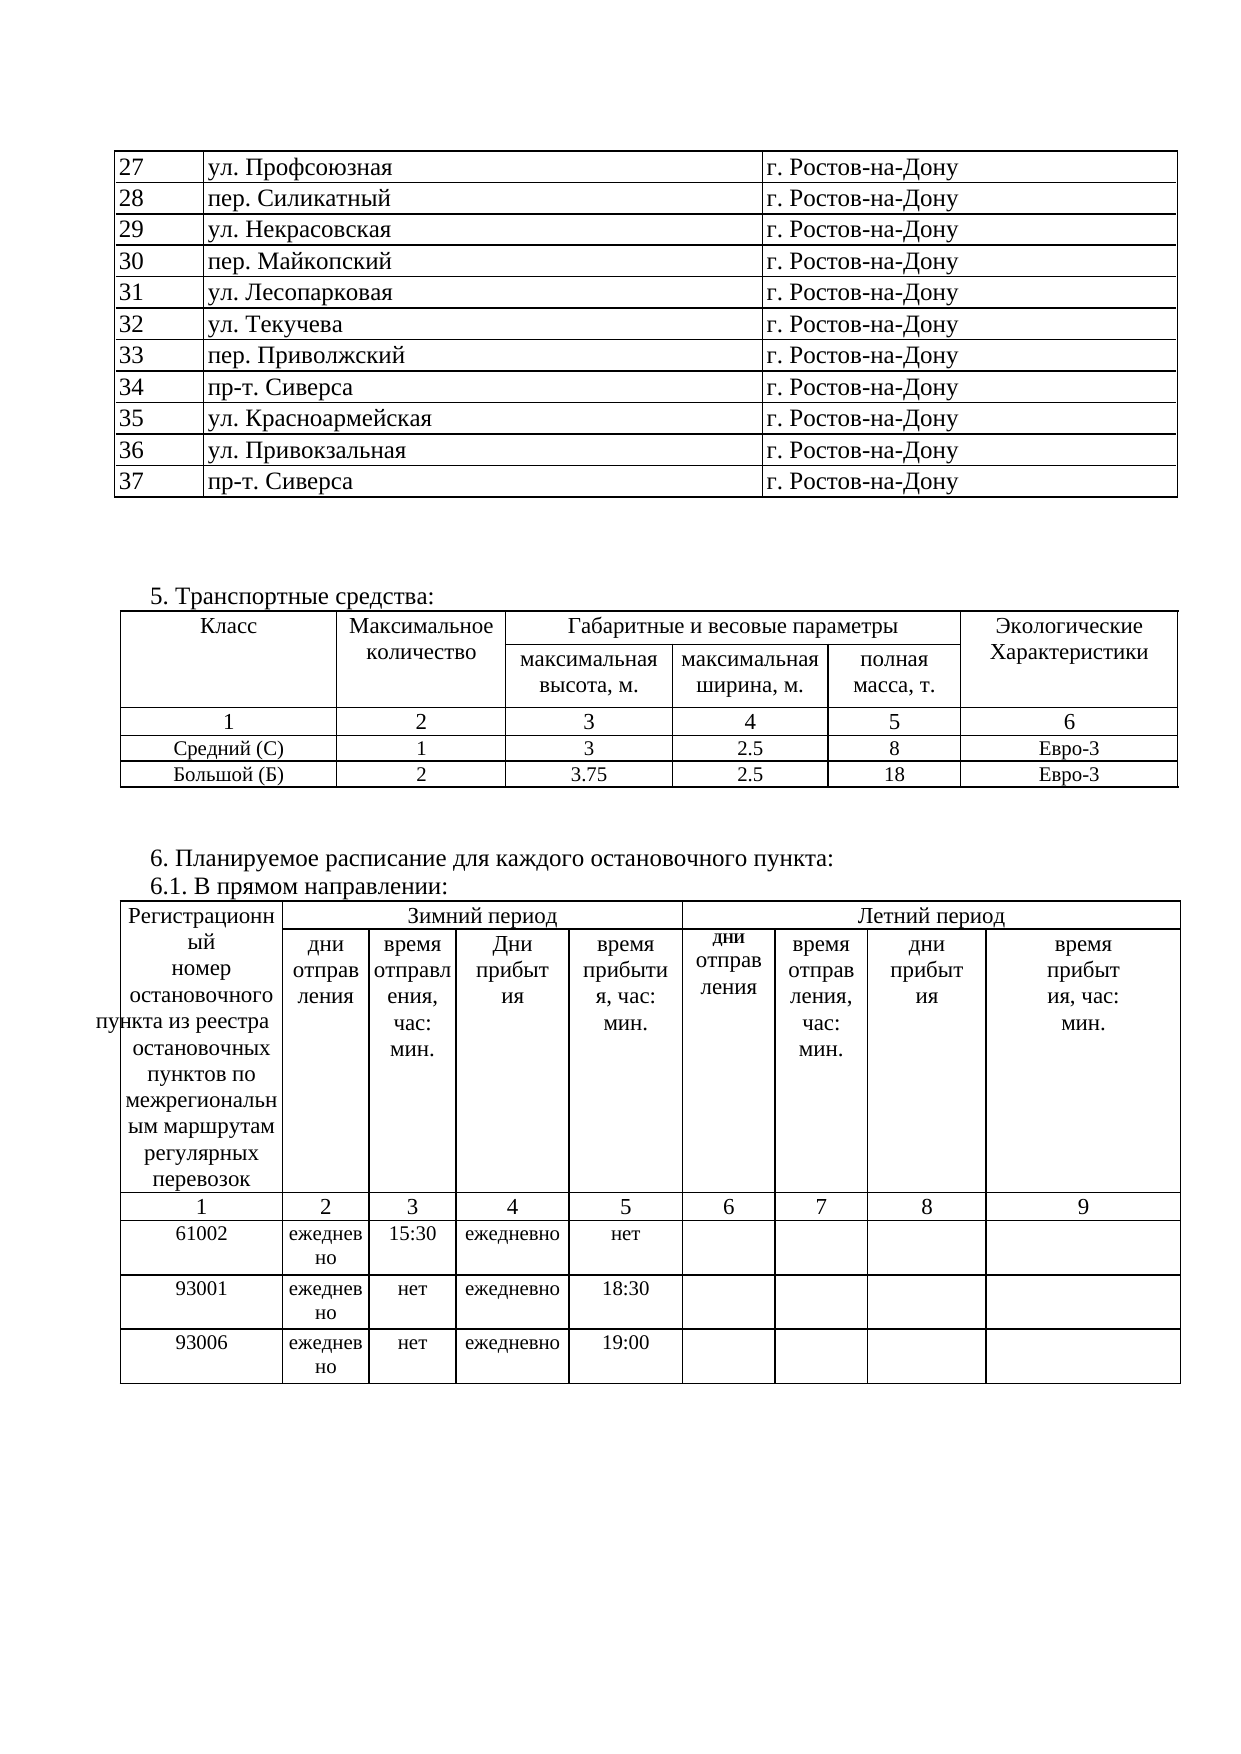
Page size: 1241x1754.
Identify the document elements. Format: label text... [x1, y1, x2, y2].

table_cell 29 [115, 214, 203, 244]
table_cell [683, 1276, 774, 1328]
table_cell ул. Профсоюзная [204, 152, 762, 181]
table_header Летний период [683, 902, 1180, 928]
table_cell максимальная ширина, м. [673, 645, 827, 707]
table_cell 36 [115, 434, 203, 464]
table_cell [868, 1330, 985, 1383]
table_cell г. Ростов-на-Дону [763, 402, 1177, 433]
table_cell 4 [673, 708, 827, 735]
table_cell ДНИ отправ ления [683, 930, 774, 1192]
table_cell Большой (Б) [121, 762, 336, 786]
table_header Максимальное количество [337, 612, 505, 707]
table_cell г. Ростов-на-Дону [763, 339, 1177, 370]
table_cell г. Ростов-на-Дону [763, 307, 1177, 339]
table_cell [776, 1221, 867, 1274]
table_header Класс [121, 612, 336, 707]
table_cell г. Ростов-на-Дону [763, 244, 1177, 276]
table_cell ежедневно [457, 1221, 568, 1274]
table_cell ежедневно [457, 1330, 568, 1383]
table_cell максимальная высота, м. [506, 645, 672, 707]
table_cell 15:30 [370, 1221, 455, 1274]
table_cell ежедневно [457, 1276, 568, 1328]
table_cell 93006 [121, 1330, 282, 1383]
table_cell ул. Некрасовская [204, 215, 762, 244]
table_cell [987, 1221, 1180, 1274]
table_cell 1 [337, 736, 505, 760]
text 6. Планируемое расписание для каждого остановочного пункта: [150, 843, 1090, 871]
table_cell ежедневно [283, 1276, 368, 1328]
table_cell г. Ростов-на-Дону [763, 213, 1177, 244]
table_cell 18 [829, 762, 960, 786]
table_cell 35 [115, 403, 203, 433]
table_cell 28 [115, 183, 203, 213]
table_cell г. Ростов-на-Дону [763, 181, 1177, 213]
table_cell 32 [115, 308, 203, 339]
table_cell Дни прибыт ия [457, 930, 568, 1192]
table_cell 6 [961, 708, 1177, 735]
table_cell 30 [115, 245, 203, 276]
table_cell 3 [370, 1193, 455, 1219]
text 6.1. В прямом направлении: [150, 871, 1090, 900]
table_cell полная масса, т. [829, 645, 960, 707]
table_cell ежедневно [283, 1330, 368, 1383]
table_cell г. Ростов-на-Дону [763, 465, 1177, 496]
table_cell [776, 1276, 867, 1328]
table_cell [683, 1221, 774, 1274]
table_cell 19:00 [570, 1330, 682, 1383]
table_cell [776, 1330, 867, 1383]
table_cell 4 [457, 1193, 568, 1219]
table_cell г. Ростов-на-Дону [763, 152, 1177, 181]
table_cell 8 [829, 736, 960, 760]
table_cell 2.5 [673, 762, 827, 786]
table_header Габаритные и весовые параметры [506, 612, 960, 643]
text 5. Транспортные средства: [150, 581, 1090, 610]
table_cell г. Ростов-на-Дону [763, 370, 1177, 402]
table_cell г. Ростов-на-Дону [763, 276, 1177, 307]
table_cell время прибыт ия, час: мин. [987, 930, 1180, 1192]
table_cell пер. Майкопский [204, 246, 762, 276]
table_cell [987, 1276, 1180, 1328]
table_cell 3.75 [506, 762, 672, 786]
table_cell 1 [121, 708, 336, 735]
table_cell 8 [868, 1193, 985, 1219]
table_cell 31 [115, 277, 203, 307]
table_cell пер. Приволжский [204, 340, 762, 370]
table_cell 2 [337, 708, 505, 735]
table_cell дни отправ ления [283, 930, 368, 1192]
table_header Регистрационный номер остановочного пункта из реестра остановочных пунктов по межрегиональным маршрутам регулярных перевозок [121, 902, 282, 1192]
table_cell 18:30 [570, 1276, 682, 1328]
table_cell ул. Красноармейская [204, 403, 762, 433]
table_cell Евро-3 [961, 736, 1177, 760]
table_header Экологические Характеристики [961, 612, 1177, 707]
table_cell 61002 [121, 1221, 282, 1274]
table_cell 1 [121, 1193, 282, 1219]
table_cell дни прибыт ия [868, 930, 985, 1192]
table_cell 5 [570, 1193, 682, 1219]
table_cell 2.5 [673, 736, 827, 760]
table_cell 3 [506, 736, 672, 760]
table_cell пер. Силикатный [204, 183, 762, 213]
table_cell [868, 1276, 985, 1328]
table_cell 37 [115, 466, 203, 496]
table_cell 27 [115, 152, 203, 181]
table_cell ул. Текучева [204, 309, 762, 339]
table_cell 5 [829, 708, 960, 735]
table_cell 9 [987, 1193, 1180, 1219]
table_cell 33 [115, 340, 203, 370]
table_cell пр-т. Сиверса [204, 372, 762, 402]
table_cell 2 [283, 1193, 368, 1219]
table_cell нет [570, 1221, 682, 1274]
table_cell нет [370, 1276, 455, 1328]
table_cell нет [370, 1330, 455, 1383]
table_cell ежедневно [283, 1221, 368, 1274]
table_cell 34 [115, 371, 203, 402]
table_cell 7 [776, 1193, 867, 1219]
table_cell время прибыти я, час: мин. [570, 930, 682, 1192]
table_cell 93001 [121, 1276, 282, 1328]
table_cell 2 [337, 762, 505, 786]
table_cell время отправл ения, час: мин. [370, 930, 455, 1192]
table_header Зимний период [283, 902, 682, 928]
table_cell ул. Лесопарковая [204, 277, 762, 307]
table_cell Средний (С) [121, 736, 336, 760]
table_cell время отправ ления, час: мин. [776, 930, 867, 1192]
table_cell 6 [683, 1193, 774, 1219]
table_cell [683, 1330, 774, 1383]
table_cell [987, 1330, 1180, 1383]
table_cell ул. Привокзальная [204, 435, 762, 464]
table_cell Евро-3 [961, 762, 1177, 786]
table_cell 3 [506, 708, 672, 735]
table_cell г. Ростов-на-Дону [763, 433, 1177, 464]
table_cell пр-т. Сиверса [204, 466, 762, 496]
table_cell [868, 1221, 985, 1274]
